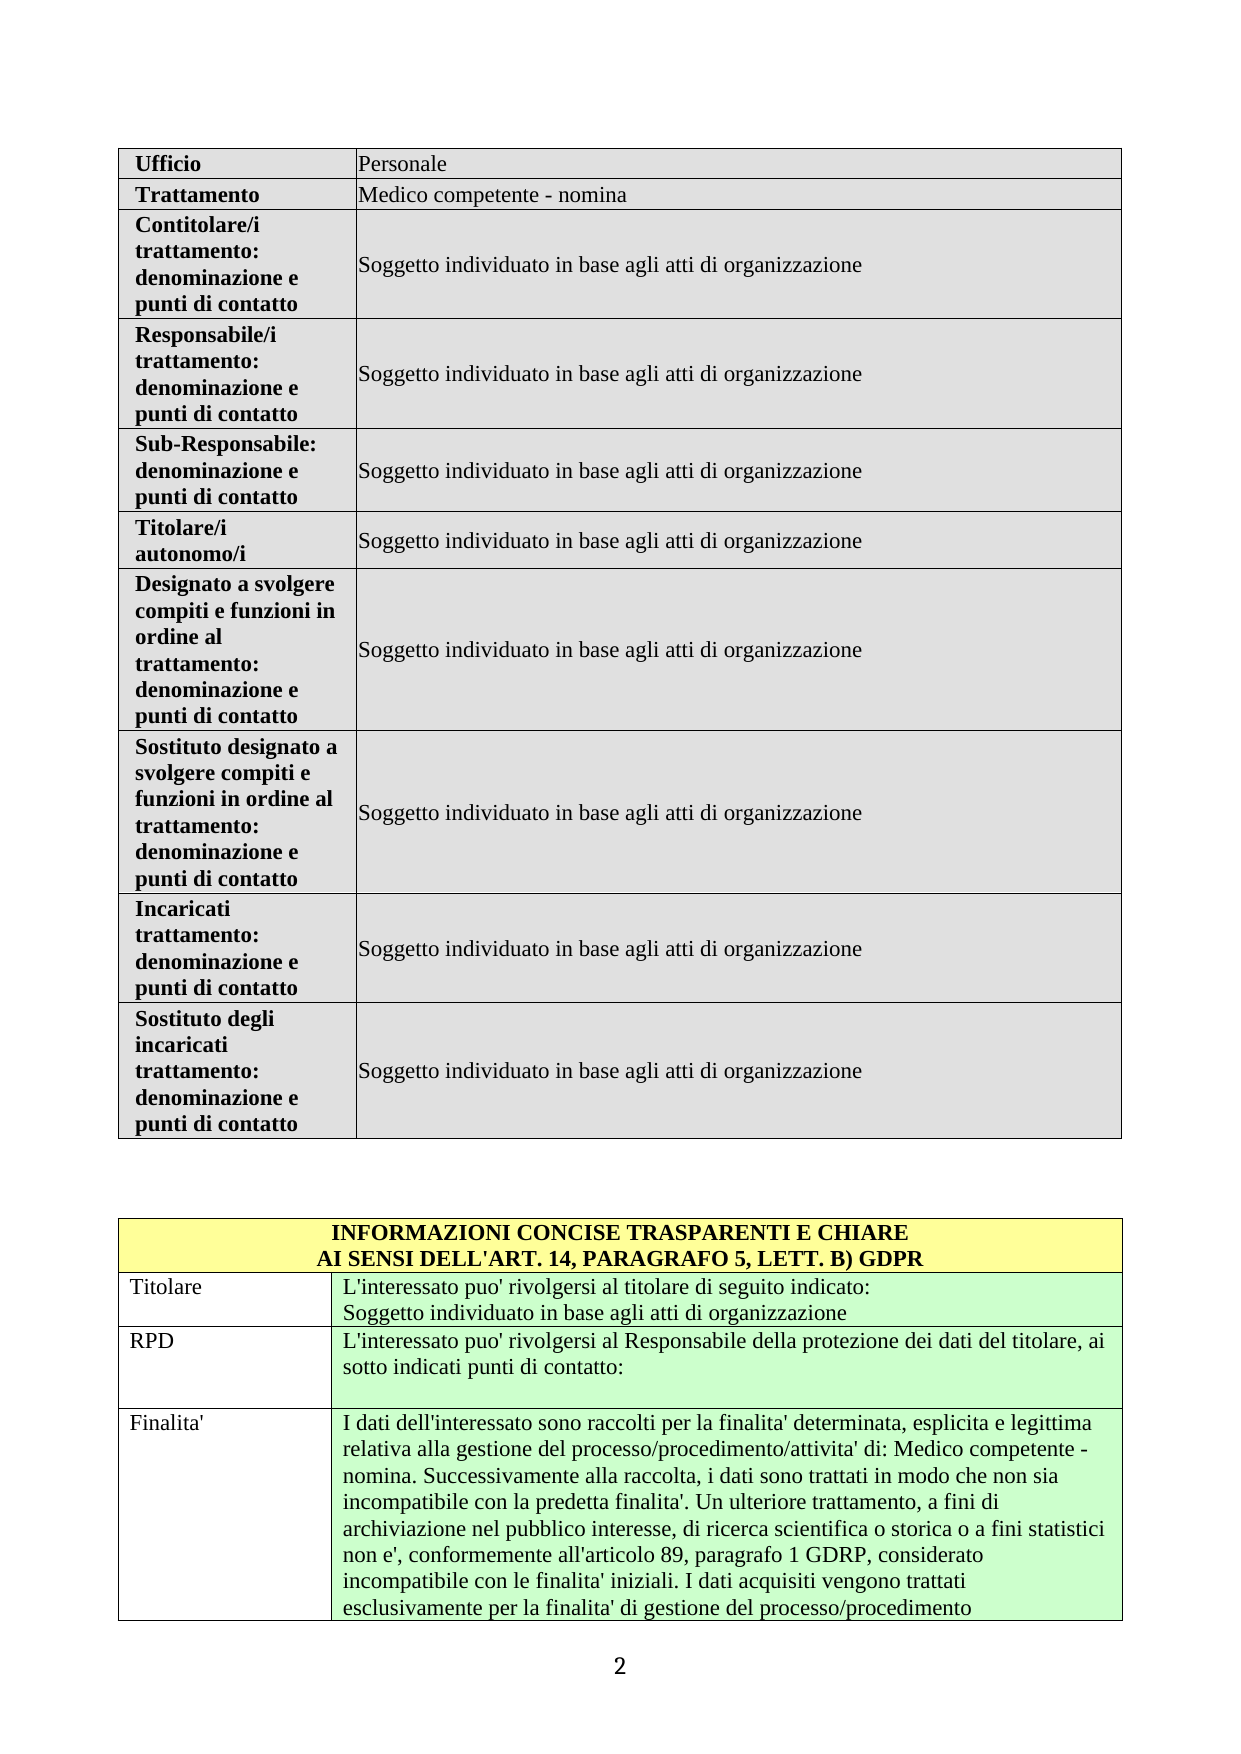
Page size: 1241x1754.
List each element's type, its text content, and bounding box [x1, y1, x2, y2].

table_cell Medico competente - nomina [357, 179, 1121, 209]
table_cell L'interessato puo' rivolgersi al Responsabile della protezione dei dati del titolare, ai sotto indicati punti di contatto: [332, 1327, 1122, 1408]
table_cell Personale [357, 149, 1121, 178]
table_cell Incaricati trattamento: denominazione e punti di contatto [119, 894, 356, 1002]
table_cell Trattamento [119, 179, 356, 209]
table_cell Soggetto individuato in base agli atti di organizzazione [357, 569, 1121, 730]
table_cell Soggetto individuato in base agli atti di organizzazione [357, 1003, 1121, 1138]
table_header INFORMAZIONI CONCISE TRASPARENTI E CHIARE AI SENSI DELL'ART. 14, PARAGRAFO 5, LETT. B) GDPR [119, 1219, 1122, 1272]
table_cell Soggetto individuato in base agli atti di organizzazione [357, 319, 1121, 428]
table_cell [332, 1409, 1122, 1620]
table_cell Designato a svolgere compiti e funzioni in ordine al trattamento: denominazione e punti di contatto [119, 569, 356, 730]
table_cell Finalita' [119, 1409, 331, 1620]
table_cell Sostituto designato a svolgere compiti e funzioni in ordine al trattamento: denominazione e punti di contatto [119, 731, 356, 892]
table_cell Sostituto degli incaricati trattamento: denominazione e punti di contatto [119, 1003, 356, 1138]
table_cell RPD [119, 1327, 331, 1408]
table_cell Contitolare/i trattamento: denominazione e punti di contatto [119, 210, 356, 318]
table_cell Sub-Responsabile: denominazione e punti di contatto [119, 429, 356, 511]
table_cell Responsabile/i trattamento: denominazione e punti di contatto [119, 319, 356, 428]
table_cell Ufficio [119, 149, 356, 178]
table_cell Titolare [119, 1273, 331, 1326]
table_cell Soggetto individuato in base agli atti di organizzazione [357, 512, 1121, 568]
table_cell Titolare/i autonomo/i [119, 512, 356, 568]
table_cell Soggetto individuato in base agli atti di organizzazione [357, 894, 1121, 1002]
table_cell Soggetto individuato in base agli atti di organizzazione [357, 210, 1121, 318]
table_cell Soggetto individuato in base agli atti di organizzazione [357, 731, 1121, 892]
table_cell Soggetto individuato in base agli atti di organizzazione [357, 429, 1121, 511]
table_cell L'interessato puo' rivolgersi al titolare di seguito indicato: Soggetto individuato in base agli atti di organizzazione [332, 1273, 1122, 1326]
